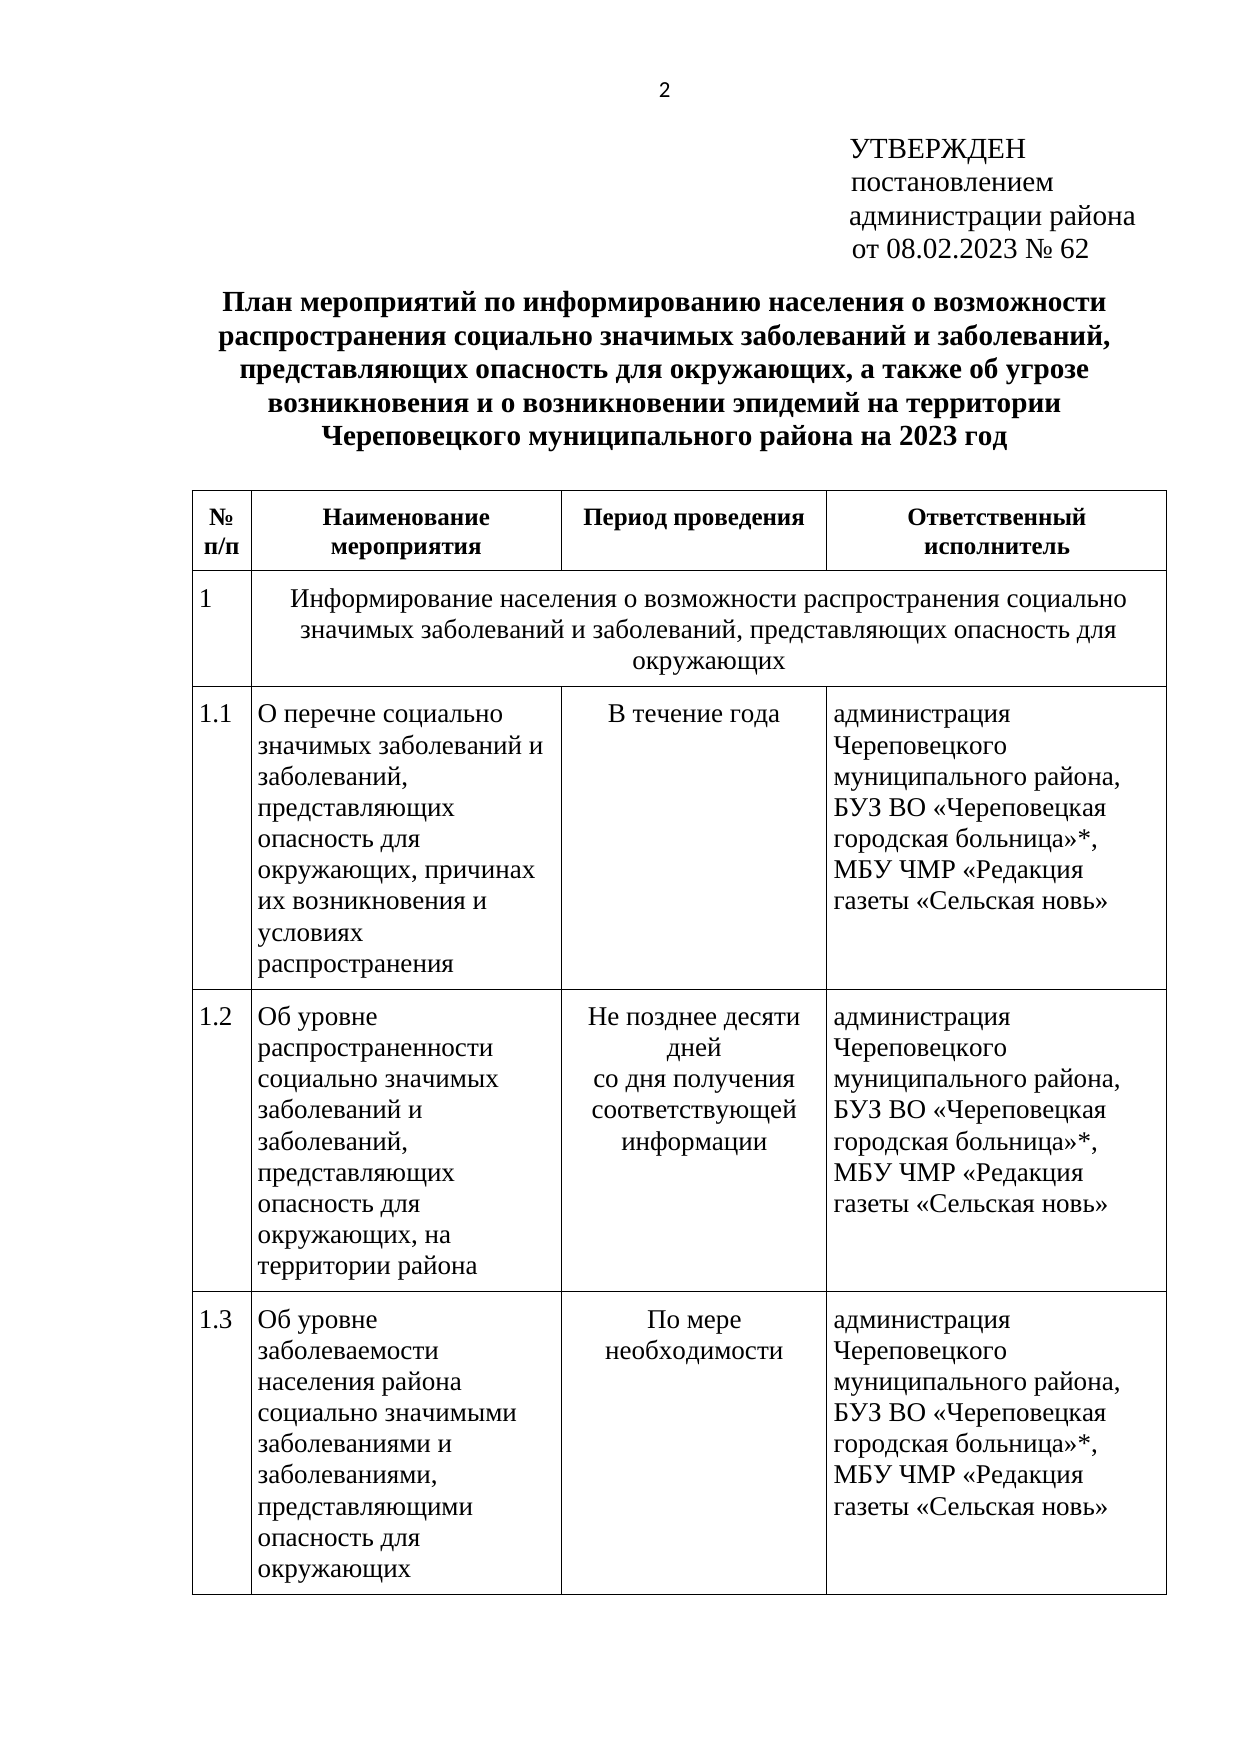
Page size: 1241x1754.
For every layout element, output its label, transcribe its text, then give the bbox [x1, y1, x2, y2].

table_cell 1 [193, 571, 251, 686]
text План мероприятий по информированию населения о возможности распространения социально значимых заболеваний и заболеваний, представляющих опасность для окружающих, а также об угрозе возникновения и о возникновении эпидемий на территории Череповецкого муниципального района на 2023 год [177, 284, 1152, 452]
table_cell администрация Череповецкого муниципального района, БУЗ ВО «Череповецкая городская больница»*, МБУ ЧМР «Редакция газеты «Сельская новь» [827, 990, 1166, 1291]
table_cell О перечне социально значимых заболеваний и заболеваний, представляющих опасность для окружающих, причинах их возникновения и условиях распространения [252, 687, 561, 988]
table_cell Информирование населения о возможности распространения социально значимых заболеваний и заболеваний, представляющих опасность для окружающих [252, 571, 1166, 686]
table_cell Об уровне распространенности социально значимых заболеваний и заболеваний, представляющих опасность для окружающих, на территории района [252, 990, 561, 1291]
table_header Период проведения [562, 491, 826, 570]
table_header Ответственный исполнитель [827, 491, 1166, 570]
table_cell По мере необходимости [562, 1292, 826, 1594]
text от 08.02.2023 № 62 [723, 232, 1152, 265]
text администрации района [723, 198, 1152, 232]
table_cell 1.2 [193, 990, 251, 1291]
table_header Наименование мероприятия [252, 491, 561, 570]
table_cell 1.1 [193, 687, 251, 988]
table_cell Об уровне заболеваемости населения района социально значимыми заболеваниями и заболеваниями, представляющими опасность для окружающих [252, 1292, 561, 1594]
text УТВЕРЖДЕН [723, 131, 1152, 164]
table_cell администрация Череповецкого муниципального района, БУЗ ВО «Череповецкая городская больница»*, МБУ ЧМР «Редакция газеты «Сельская новь» [827, 687, 1166, 988]
text постановлением [723, 164, 1152, 198]
table_cell 1.3 [193, 1292, 251, 1594]
table_cell В течение года [562, 687, 826, 988]
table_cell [827, 1292, 1166, 1594]
table_cell Не позднее десяти дней со дня получения соответствующей информации [562, 990, 826, 1291]
table_header № п/п [193, 491, 251, 570]
